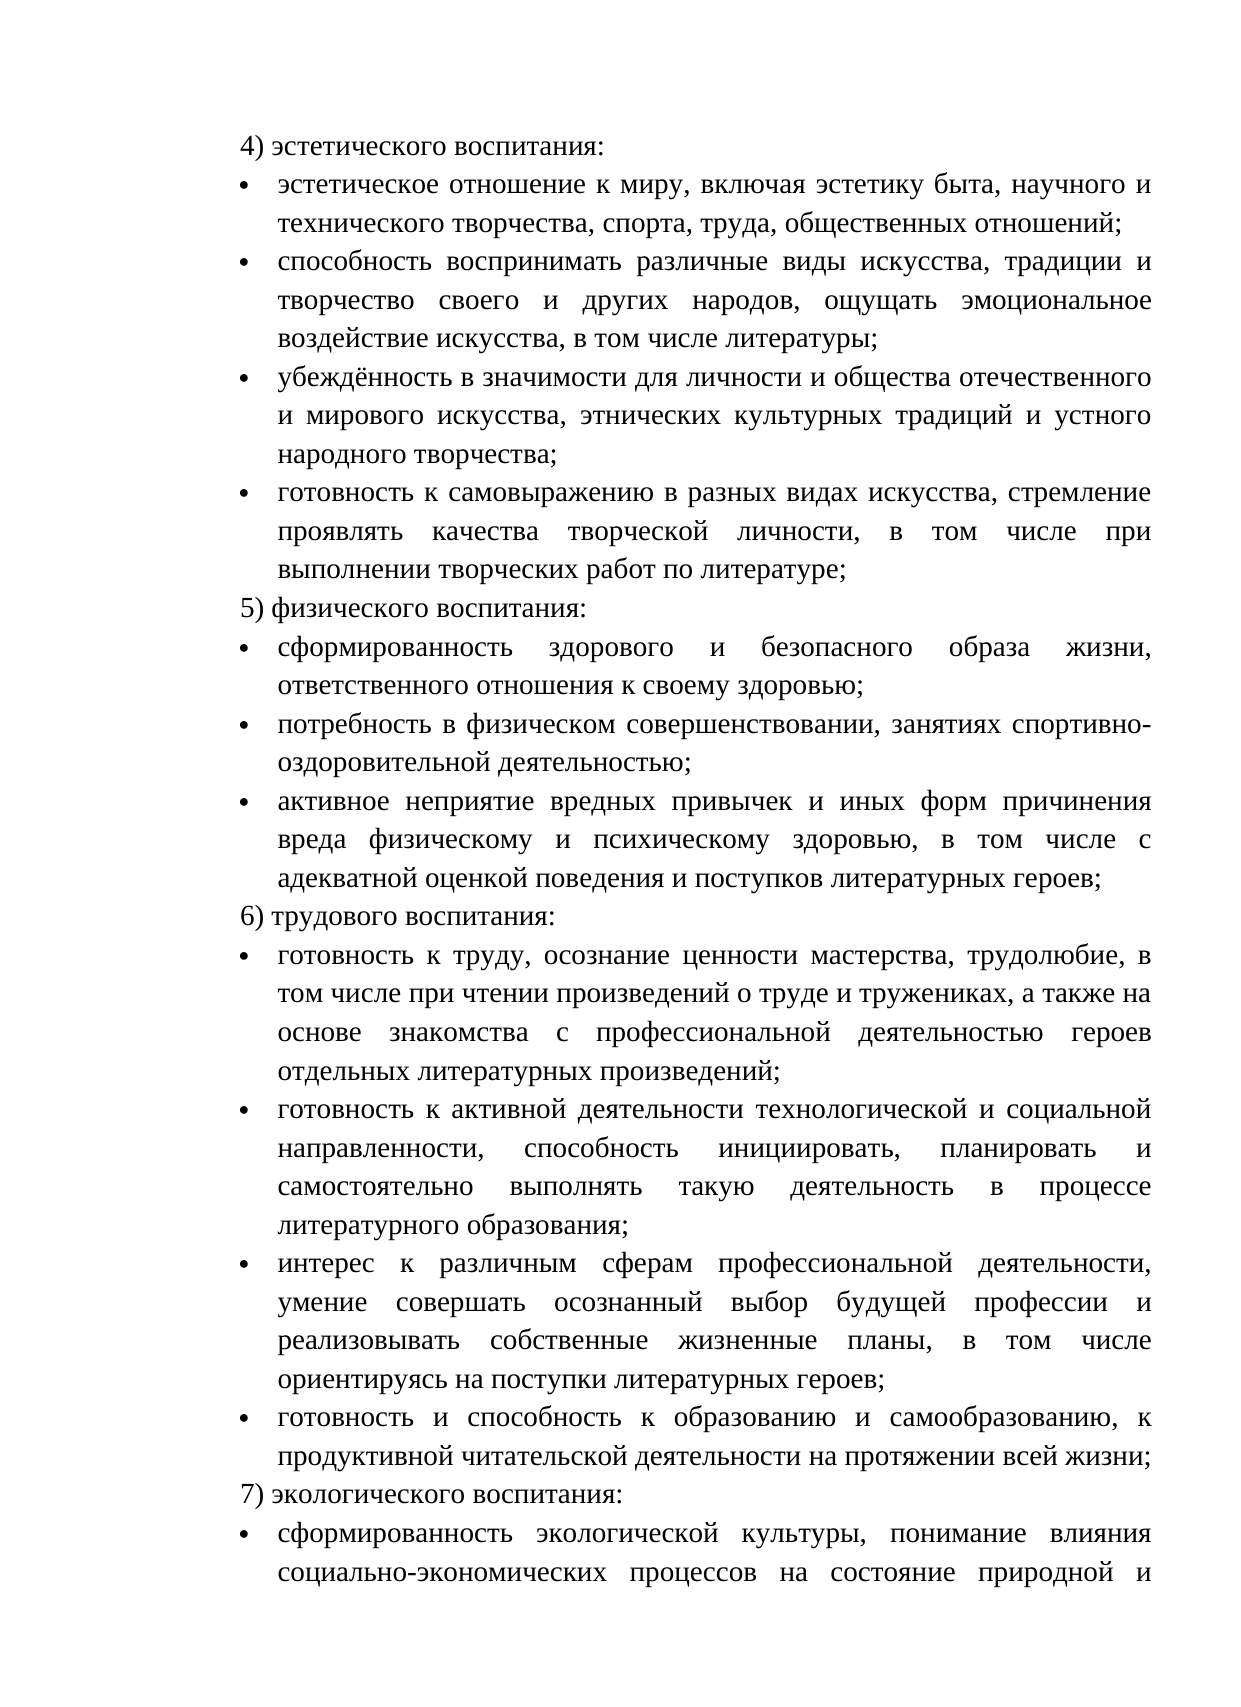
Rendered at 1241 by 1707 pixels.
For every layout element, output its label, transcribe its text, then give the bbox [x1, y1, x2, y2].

list убеждённость в значимости для личности и общества отечественного и мирового искусства, этнических культурных традиций и устного народного творчества; [240, 359, 1152, 469]
list готовность к самовыражению в разных видах искусства, стремление проявлять качества творческой личности, в том числе при выполнении творческих работ по литературе; [240, 474, 1152, 585]
text 5) физического воспитания: [177, 590, 1152, 624]
list сформированность здорового и безопасного образа жизни, ответственного отношения к своему здоровью; [240, 629, 1152, 701]
text 7) экологического воспитания: [177, 1477, 1152, 1510]
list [240, 1515, 1152, 1587]
list потребность в физическом совершенствовании, занятиях спортивно-оздоровительной деятельностью; [240, 706, 1152, 778]
list интерес к различным сферам профессиональной деятельности, умение совершать осознанный выбор будущей профессии и реализовывать собственные жизненные планы, в том числе ориентируясь на поступки литературных героев; [240, 1245, 1152, 1394]
list способность воспринимать различные виды искусства, традиции и творчество своего и других народов, ощущать эмоциональное воздействие искусства, в том числе литературы; [240, 243, 1152, 354]
list готовность к активной деятельности технологической и социальной направленности, способность инициировать, планировать и самостоятельно выполнять такую деятельность в процессе литературного образования; [240, 1091, 1152, 1240]
text 6) трудового воспитания: [177, 898, 1152, 932]
list готовность к труду, осознание ценности мастерства, трудолюбие, в том числе при чтении произведений о труде и тружениках, а также на основе знакомства с профессиональной деятельностью героев отдельных литературных произведений; [240, 937, 1152, 1086]
list активное неприятие вредных привычек и иных форм причинения вреда физическому и психическому здоровью, в том числе с адекватной оценкой поведения и поступков литературных героев; [240, 783, 1152, 893]
list эстетическое отношение к миру, включая эстетику быта, научного и технического творчества, спорта, труда, общественных отношений; [240, 166, 1152, 238]
list готовность и способность к образованию и самообразованию, к продуктивной читательской деятельности на протяжении всей жизни; [240, 1399, 1152, 1472]
text 4) эстетического воспитания: [177, 128, 1152, 161]
